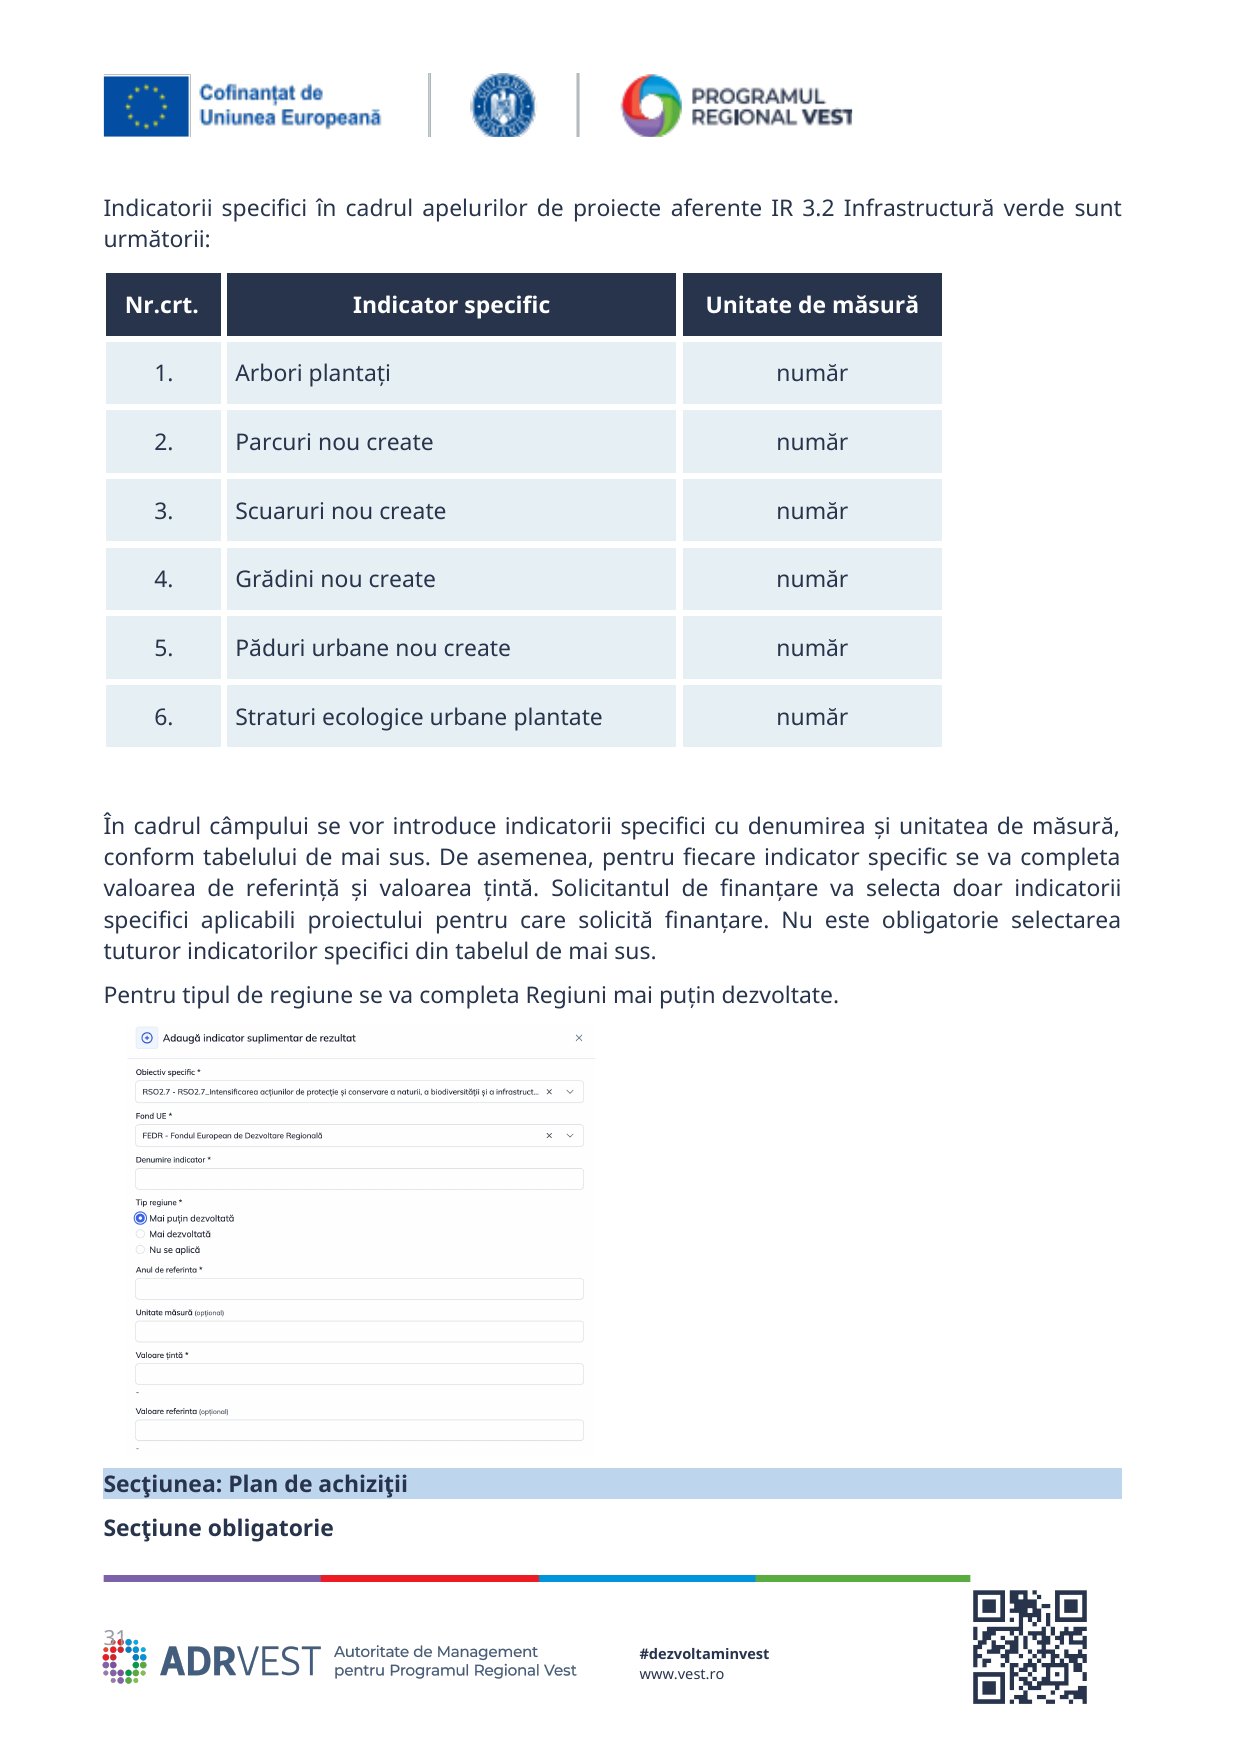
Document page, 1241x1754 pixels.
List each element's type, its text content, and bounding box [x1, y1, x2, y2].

table_cell 6. [106, 685, 221, 747]
table_cell număr [683, 548, 942, 610]
table_cell Scuaruri nou create [227, 479, 676, 541]
table_cell 4. [106, 548, 221, 610]
text În cadrul câmpului se vor introduce indicatorii specifici cu denumirea și unitatea de măsură, conform tabelului de mai sus. De asemenea, pentru fiecare indicator specific se va completa valoarea de referință și valoarea țintă. Solicitantul de finanțare va selecta doar indicatorii specifici aplicabili proiectului pentru care solicită finanțare. Nu este obligatorie selectarea tuturor indicatorilor specifici din tabelul de mai sus. [103, 810, 1122, 966]
table_cell Straturi ecologice urbane plantate [227, 685, 676, 747]
table_cell Păduri urbane nou create [227, 616, 676, 679]
text Pentru tipul de regiune se va completa Regiuni mai puțin dezvoltate. [103, 979, 1122, 1010]
table_cell Grădini nou create [227, 548, 676, 610]
table_cell 3. [106, 479, 221, 541]
table_cell Parcuri nou create [227, 410, 676, 473]
table_header Nr.crt. [106, 273, 221, 336]
table_cell 5. [106, 616, 221, 679]
picture [93, 1636, 582, 1687]
table_header Indicator specific [227, 273, 676, 336]
table_cell număr [683, 410, 942, 473]
table_cell Arbori plantați [227, 342, 676, 404]
table_cell număr [683, 479, 942, 541]
picture [964, 1581, 1096, 1713]
table_cell 2. [106, 410, 221, 473]
text Indicatorii specifici în cadrul apelurilor de proiecte aferente IR 3.2 Infrastructură verde sunt următorii: [103, 192, 1122, 254]
picture [127, 1022, 596, 1456]
table_header Unitate de măsură [683, 273, 942, 336]
text Secţiunea: Plan de achiziţii [103, 1468, 1122, 1499]
table_cell număr [683, 342, 942, 404]
table_cell 1. [106, 342, 221, 404]
table_cell număr [683, 616, 942, 679]
text Secţiune obligatorie [103, 1512, 1122, 1543]
table_cell număr [683, 685, 942, 747]
